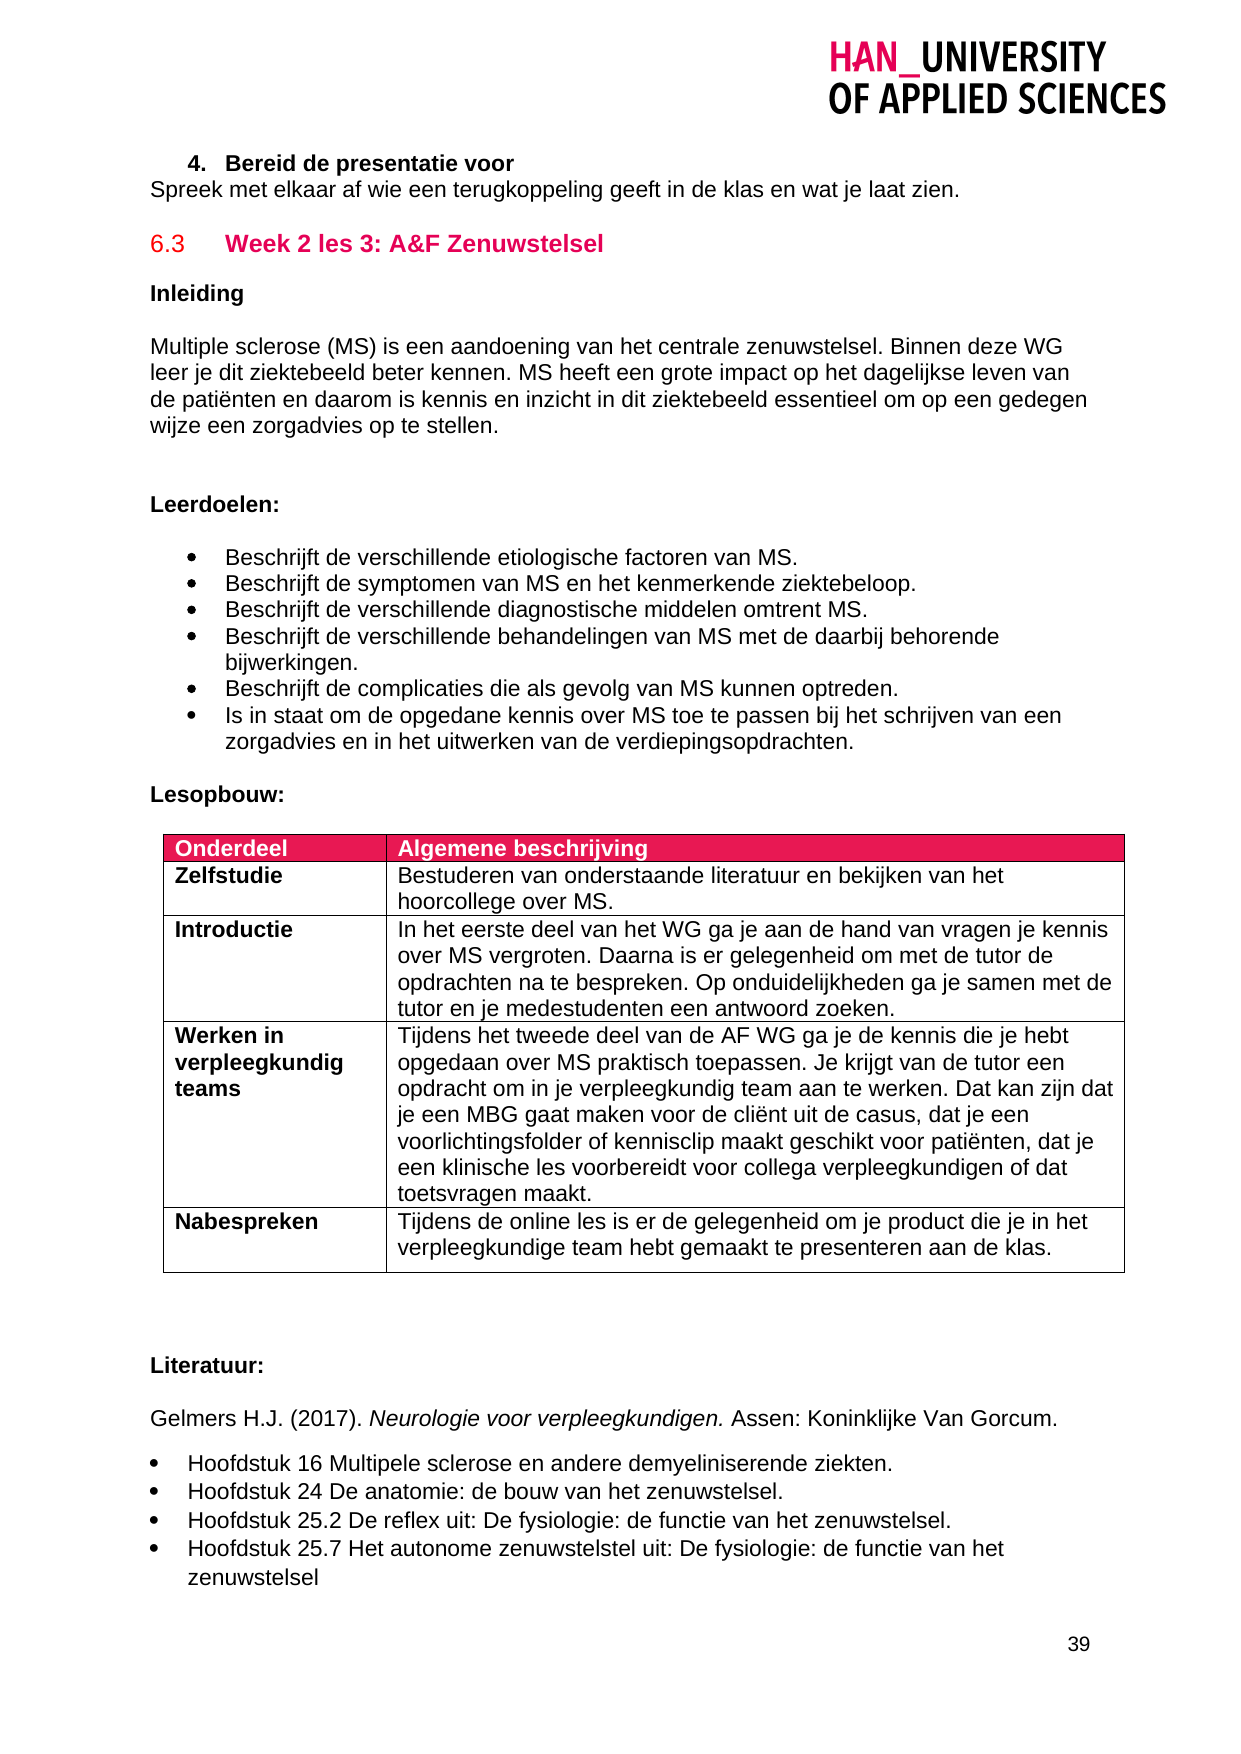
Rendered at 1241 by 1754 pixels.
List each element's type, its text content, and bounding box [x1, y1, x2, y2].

list Beschrijft de symptomen van MS en het kenmerkende ziektebeloop. [187, 570, 1090, 596]
text Multiple sclerose (MS) is een aandoening van het centrale zenuwstelsel. Binnen deze WG leer je dit ziektebeeld beter kennen. MS heeft een grote impact op het dagelijkse leven van de patiënten en daarom is kennis en inzicht in dit ziektebeeld essentieel om op een gedegen wijze een zorgadvies op te stellen. [150, 333, 1090, 438]
list Beschrijft de complicaties die als gevolg van MS kunnen optreden. [187, 675, 1090, 702]
list Hoofdstuk 25.7 Het autonome zenuwstelstel uit: De fysiologie: de functie van het zenuwstelsel [150, 1535, 1090, 1590]
list Beschrijft de verschillende etiologische factoren van MS. [187, 544, 1090, 570]
list Hoofdstuk 16 Multipele sclerose en andere demyeliniserende ziekten. [150, 1450, 1090, 1476]
table_cell Nabespreken [164, 1208, 386, 1272]
table_cell Introductie [164, 916, 386, 1021]
subtitle Week 2 les 3: A&F Zenuwstelsel [107, 229, 1090, 258]
text Spreek met elkaar af wie een terugkoppeling geeft in de klas en wat je laat zien. [150, 176, 1090, 203]
table_header Algemene beschrijving [387, 835, 1124, 861]
table_cell Werken in verpleegkundig teams [164, 1022, 386, 1207]
table_cell Tijdens het tweede deel van de AF WG ga je de kennis die je hebt opgedaan over MS praktisch toepassen. Je krijgt van de tutor een opdracht om in je verpleegkundig team aan te werken. Dat kan zijn dat je een MBG gaat maken voor de cliënt uit de casus, dat je een voorlichtingsfolder of kennisclip maakt geschikt voor patiënten, dat je een klinische les voorbereidt voor collega verpleegkundigen of dat toetsvragen maakt. [387, 1022, 1124, 1207]
list Beschrijft de verschillende diagnostische middelen omtrent MS. [187, 596, 1090, 623]
text Inleiding [150, 280, 1090, 306]
text Gelmers H.J. (2017). Neurologie voor verpleegkundigen. Assen: Koninklijke Van Gorcum. [150, 1405, 1090, 1431]
table_header Onderdeel [164, 835, 386, 861]
text Leerdoelen: [150, 491, 1090, 517]
table_cell Zelfstudie [164, 862, 386, 915]
list Bereid de presentatie voor [187, 150, 1090, 176]
table_cell In het eerste deel van het WG ga je aan de hand van vragen je kennis over MS vergroten. Daarna is er gelegenheid om met de tutor de opdrachten na te bespreken. Op onduidelijkheden ga je samen met de tutor en je medestudenten een antwoord zoeken. [387, 916, 1124, 1021]
list Beschrijft de verschillende behandelingen van MS met de daarbij behorende bijwerkingen. [187, 623, 1090, 675]
picture [0, 0, 1241, 212]
list Hoofdstuk 24 De anatomie: de bouw van het zenuwstelsel. [150, 1478, 1090, 1505]
list Hoofdstuk 25.2 De reflex uit: De fysiologie: de functie van het zenuwstelsel. [150, 1507, 1090, 1533]
list Is in staat om de opgedane kennis over MS toe te passen bij het schrijven van een zorgadvies en in het uitwerken van de verdiepingsopdrachten. [187, 702, 1090, 754]
table_cell Bestuderen van onderstaande literatuur en bekijken van het hoorcollege over MS. [387, 862, 1124, 915]
table_cell Tijdens de online les is er de gelegenheid om je product die je in het verpleegkundige team hebt gemaakt te presenteren aan de klas. [387, 1208, 1124, 1272]
text Literatuur: [150, 1352, 1090, 1378]
text Lesopbouw: [150, 781, 1090, 807]
